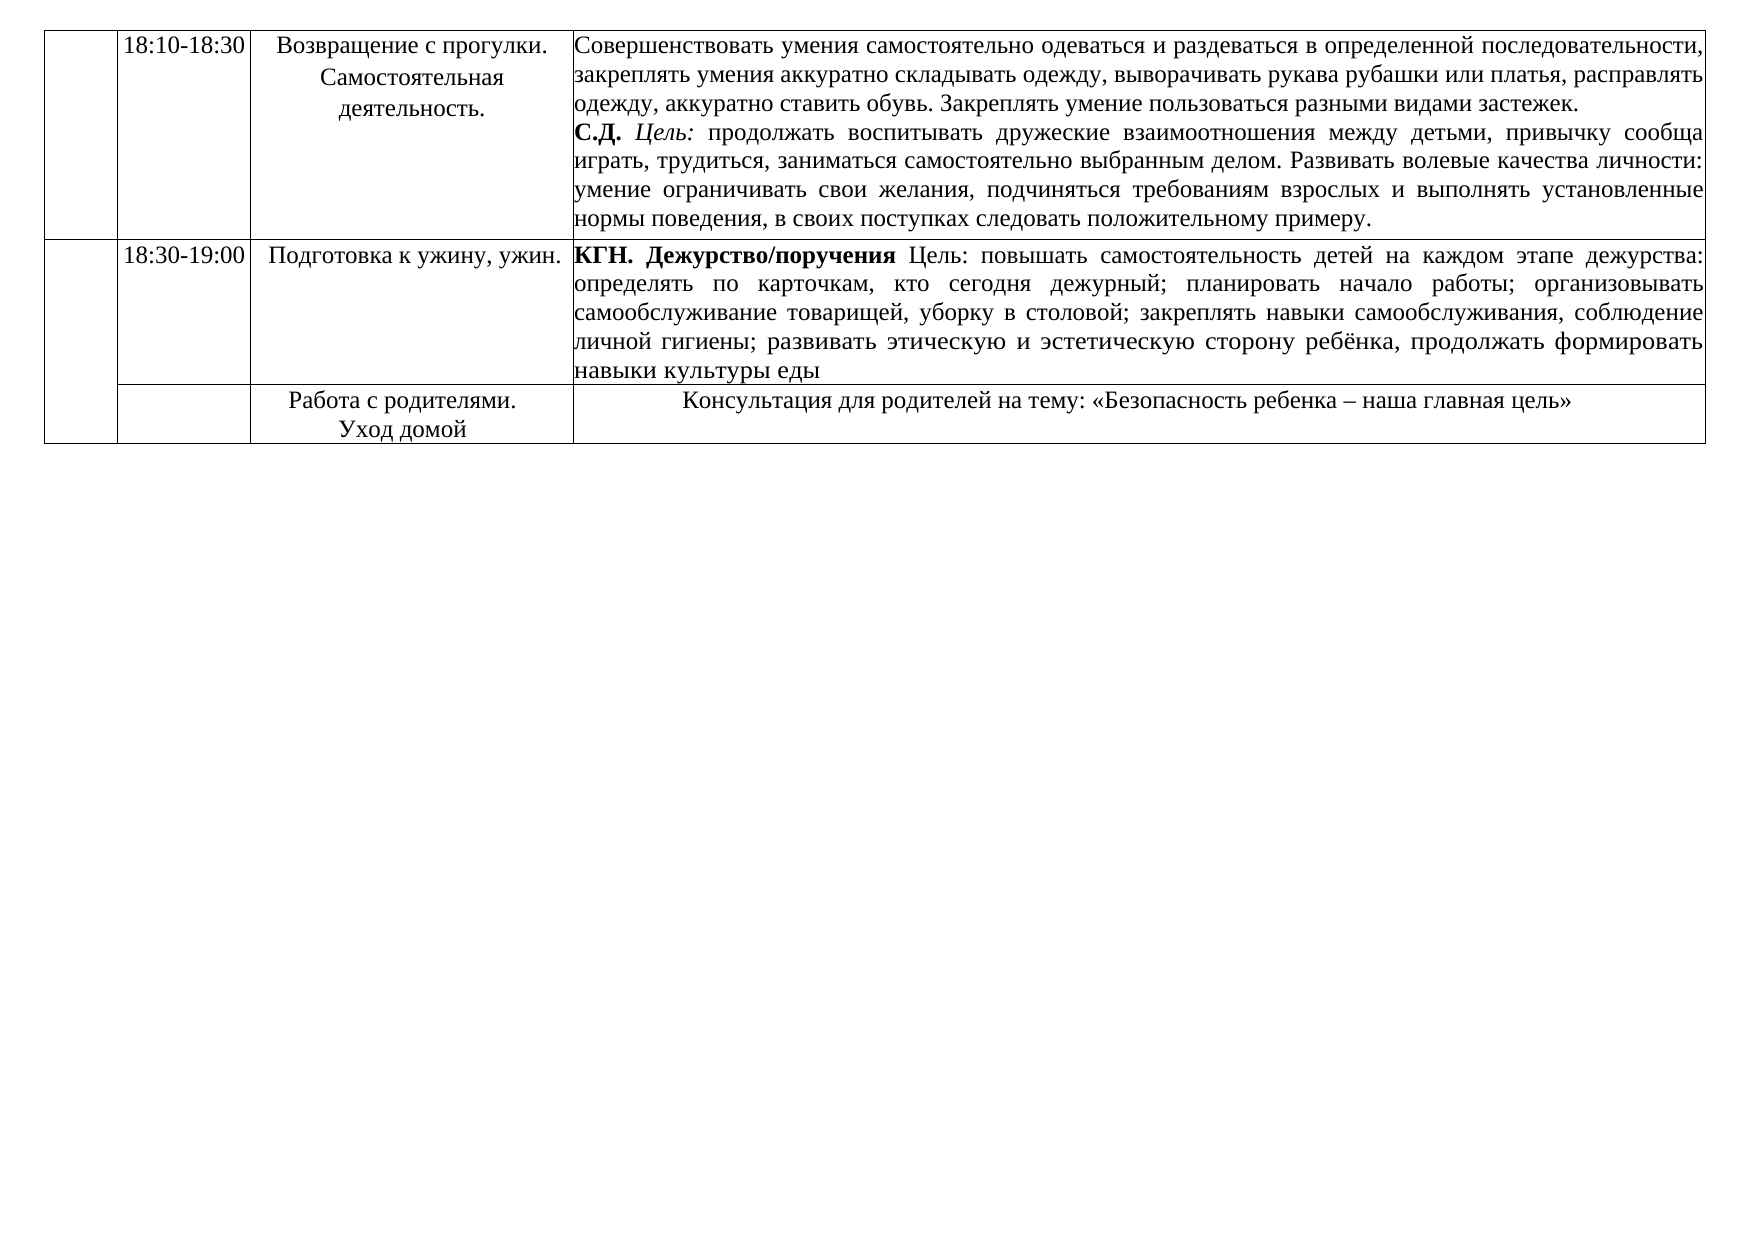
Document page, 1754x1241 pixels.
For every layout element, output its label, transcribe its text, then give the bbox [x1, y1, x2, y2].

table_cell 18:30-19:00 [118, 240, 250, 384]
table_cell Работа с родителями. Уход домой [251, 385, 573, 442]
table_cell [118, 385, 250, 442]
table_cell 18:10-18:30 [118, 31, 250, 239]
table_cell [45, 240, 117, 442]
table_cell КГН. Дежурство/поручения Цель: повышать самостоятельность детей на каждом этапе дежурства: определять по карточкам, кто сегодня дежурный; планировать начало работы; организовывать самообслуживание товарищей, уборку в столовой; закреплять навыки самообслуживания, соблюдение личной гигиены; развивать этическую и эстетическую сторону ребёнка, продолжать формировать навыки культуры еды [574, 240, 1705, 384]
table_cell Подготовка к ужину, ужин. [251, 240, 573, 384]
table_cell [45, 31, 117, 239]
table_cell Возвращение с прогулки. Самостоятельная деятельность. [251, 31, 573, 239]
table_cell Совершенствовать умения самостоятельно одеваться и раздеваться в определенной последовательности, закреплять умения аккуратно складывать одежду, выворачивать рукава рубашки или платья, расправлять одежду, аккуратно ставить обувь. Закреплять умение пользоваться разными видами застежек. С.Д. Цель: продолжать воспитывать дружеские взаимоотношения между детьми, привычку сообща играть, трудиться, заниматься самостоятельно выбранным делом. Развивать волевые качества личности: умение ограничивать свои желания, подчиняться требованиям взрослых и выполнять установленные нормы поведения, в своих поступках следовать положительному примеру. [574, 31, 1705, 239]
table_cell Консультация для родителей на тему: «Безопасность ребенка – наша главная цель» [574, 385, 1705, 442]
